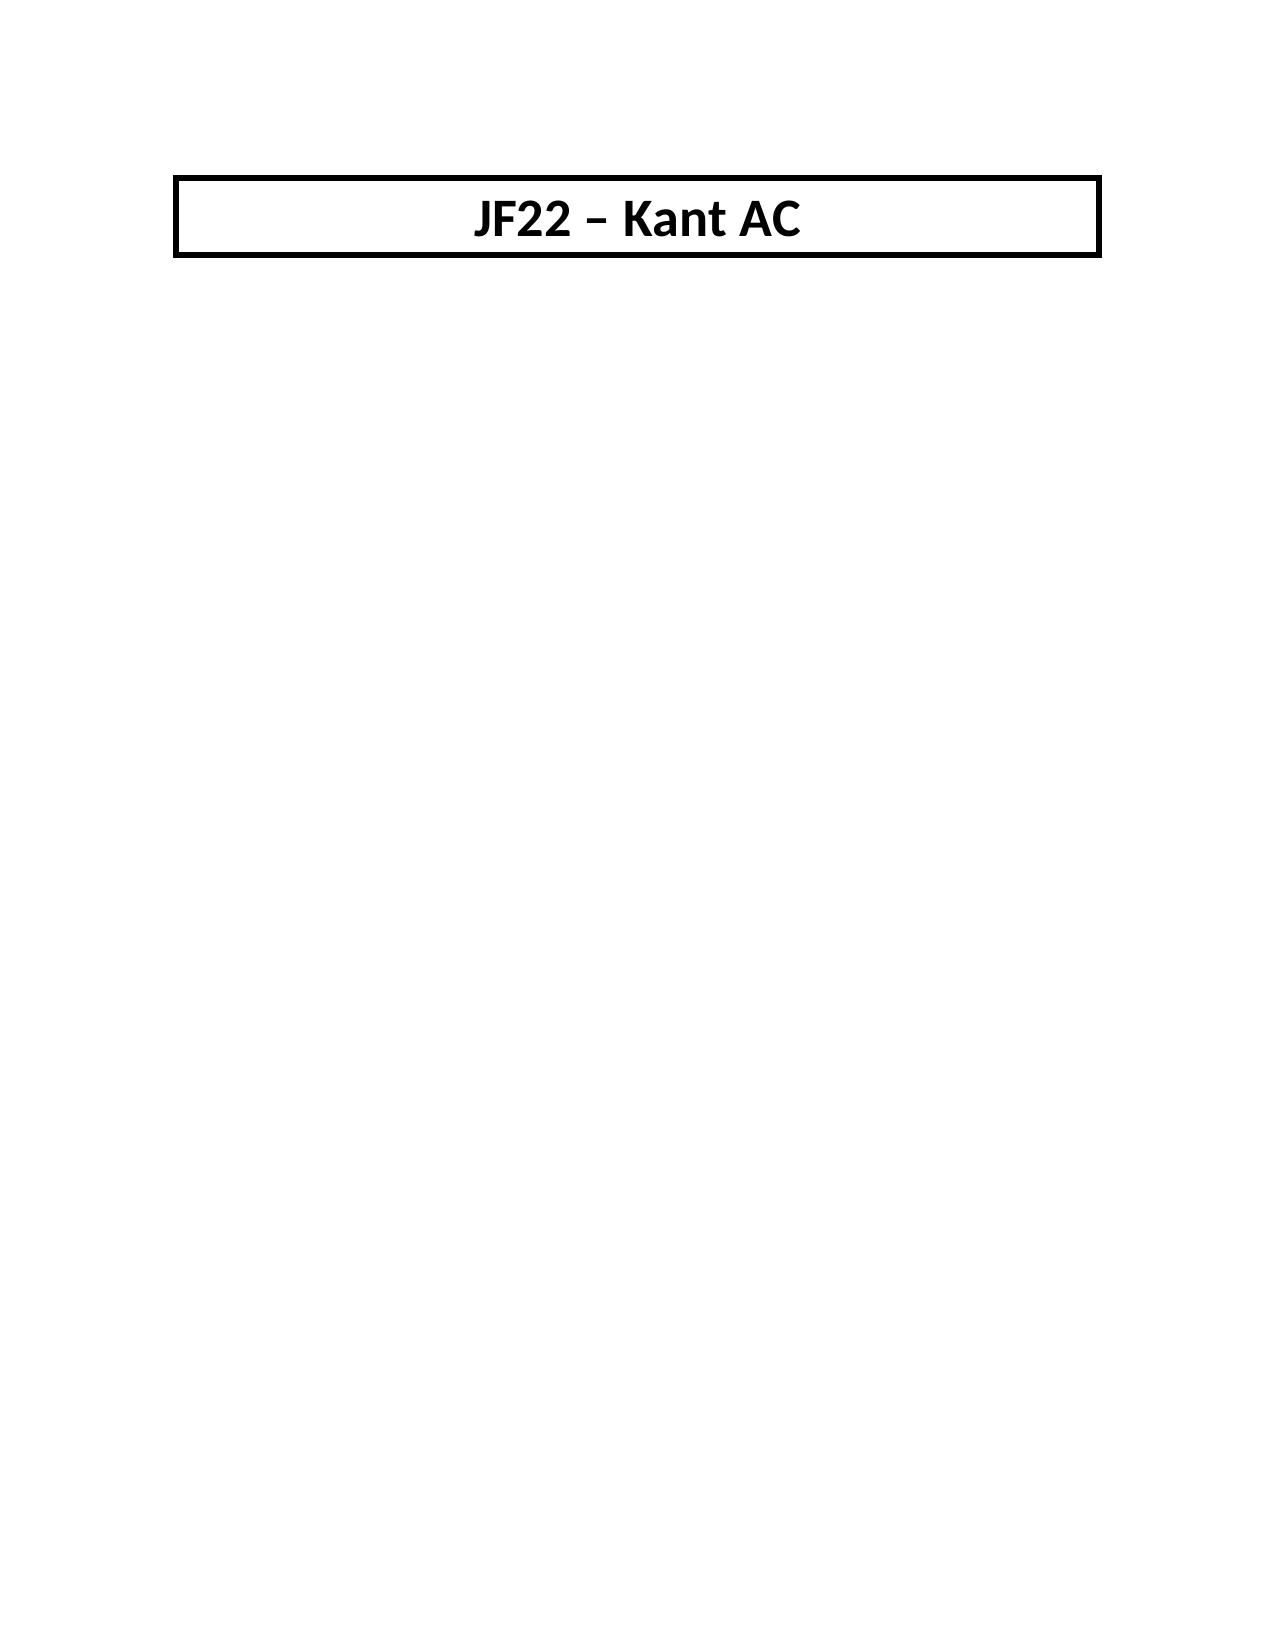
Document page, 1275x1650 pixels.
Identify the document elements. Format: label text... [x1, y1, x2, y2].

subtitle JF22 – Kant AC [179, 181, 1096, 252]
